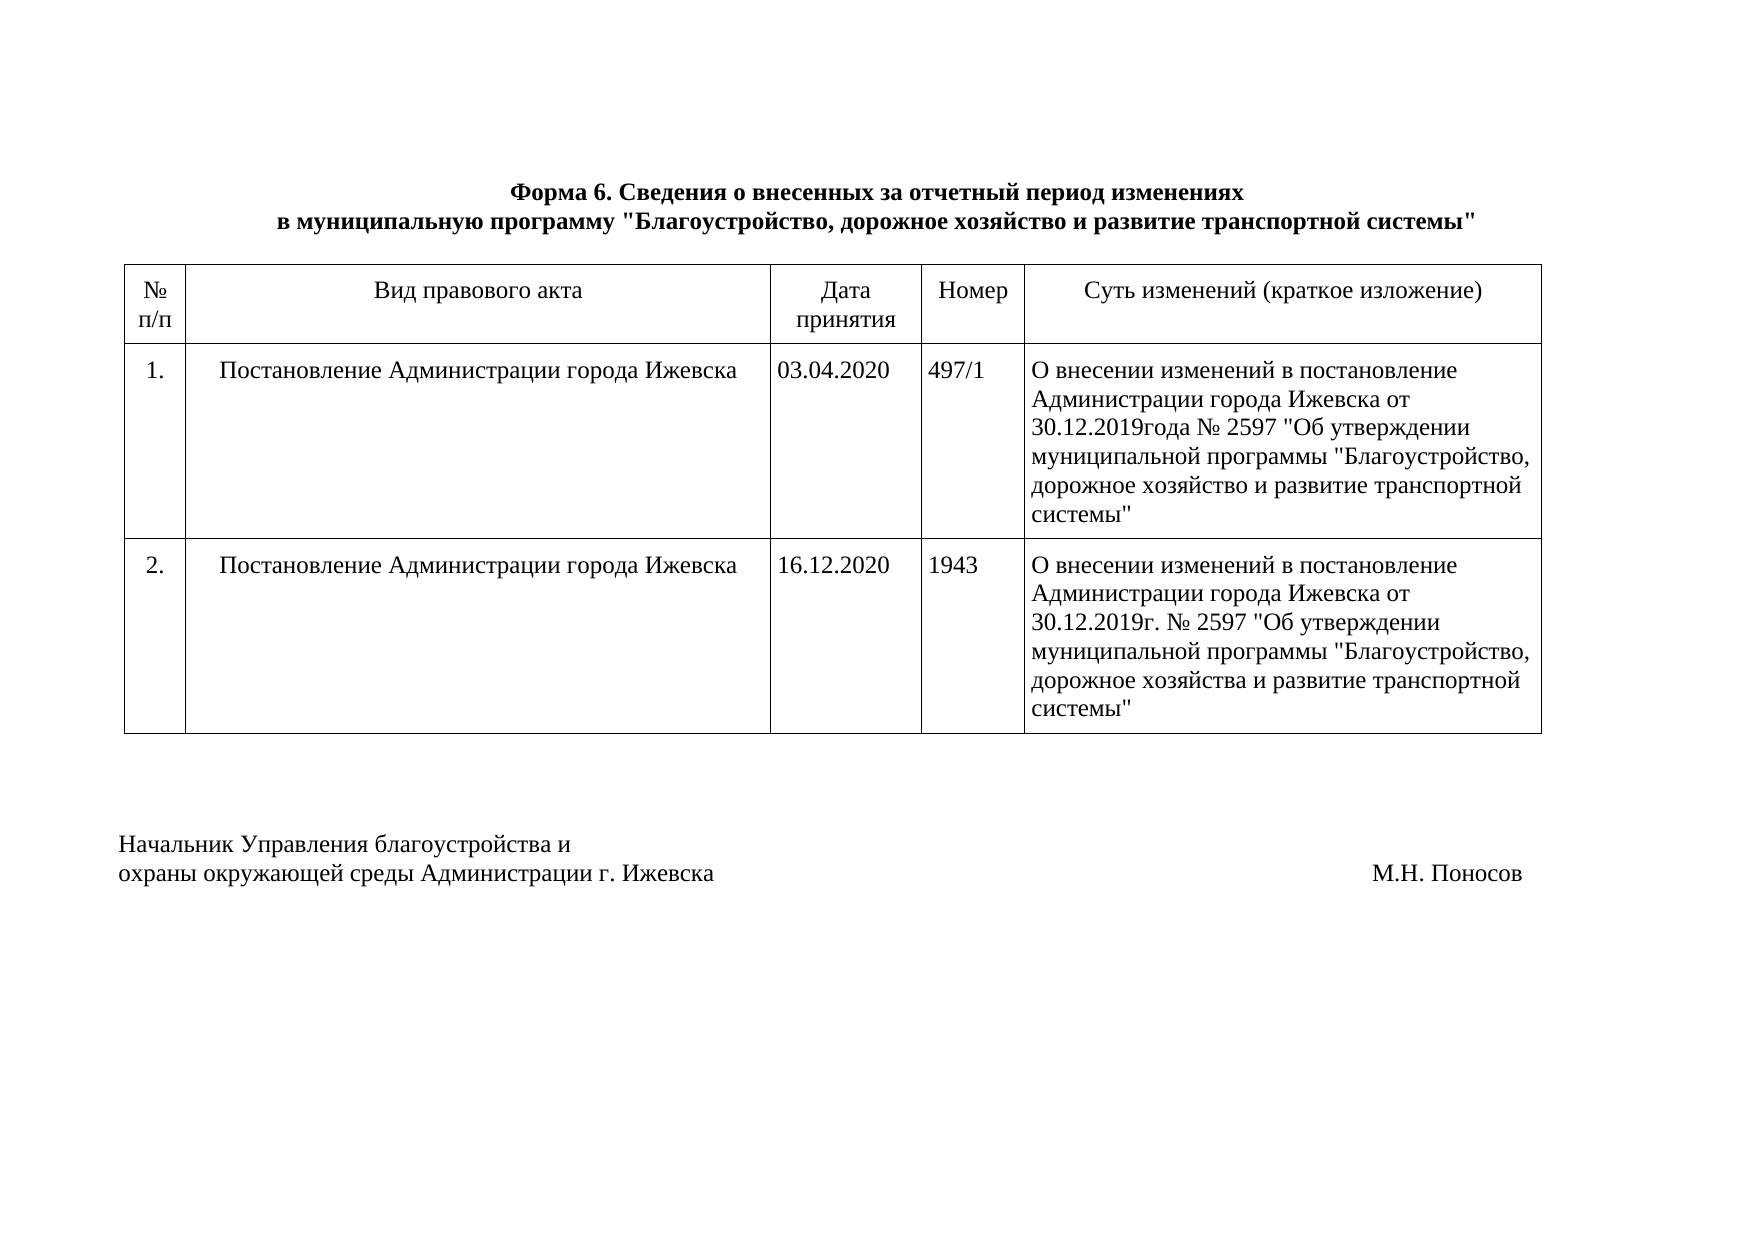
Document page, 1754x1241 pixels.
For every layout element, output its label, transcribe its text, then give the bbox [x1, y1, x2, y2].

table_cell 1943 [922, 539, 1024, 733]
table_cell Постановление Администрации города Ижевска [186, 539, 770, 733]
text Начальник Управления благоустройства и [118, 829, 1636, 858]
table_cell О внесении изменений в постановление Администрации города Ижевска от 30.12.2019г. № 2597 "Об утверждении муниципальной программы "Благоустройство, дорожное хозяйства и развитие транспортной системы" [1025, 539, 1541, 733]
table_header Вид правового акта [186, 265, 770, 343]
table_header Суть изменений (краткое изложение) [1025, 265, 1541, 343]
text в муниципальную программу "Благоустройство, дорожное хозяйство и развитие транспортной системы" [118, 206, 1636, 235]
table_cell 03.04.2020 [771, 344, 921, 538]
table_cell 1. [125, 344, 185, 538]
table_cell 2. [125, 539, 185, 733]
table_cell 497/1 [922, 344, 1024, 538]
table_cell 16.12.2020 [771, 539, 921, 733]
table_cell О внесении изменений в постановление Администрации города Ижевска от 30.12.2019года № 2597 "Об утверждении муниципальной программы "Благоустройство, дорожное хозяйство и развитие транспортной системы" [1025, 344, 1541, 538]
table_header Номер [922, 265, 1024, 343]
text охраны окружающей среды Администрации г. Ижевска М.Н. Поносов [118, 858, 1636, 887]
table_cell Постановление Администрации города Ижевска [186, 344, 770, 538]
table_header № п/п [125, 265, 185, 343]
text Форма 6. Сведения о внесенных за отчетный период изменениях [118, 177, 1636, 206]
table_header Дата принятия [771, 265, 921, 343]
